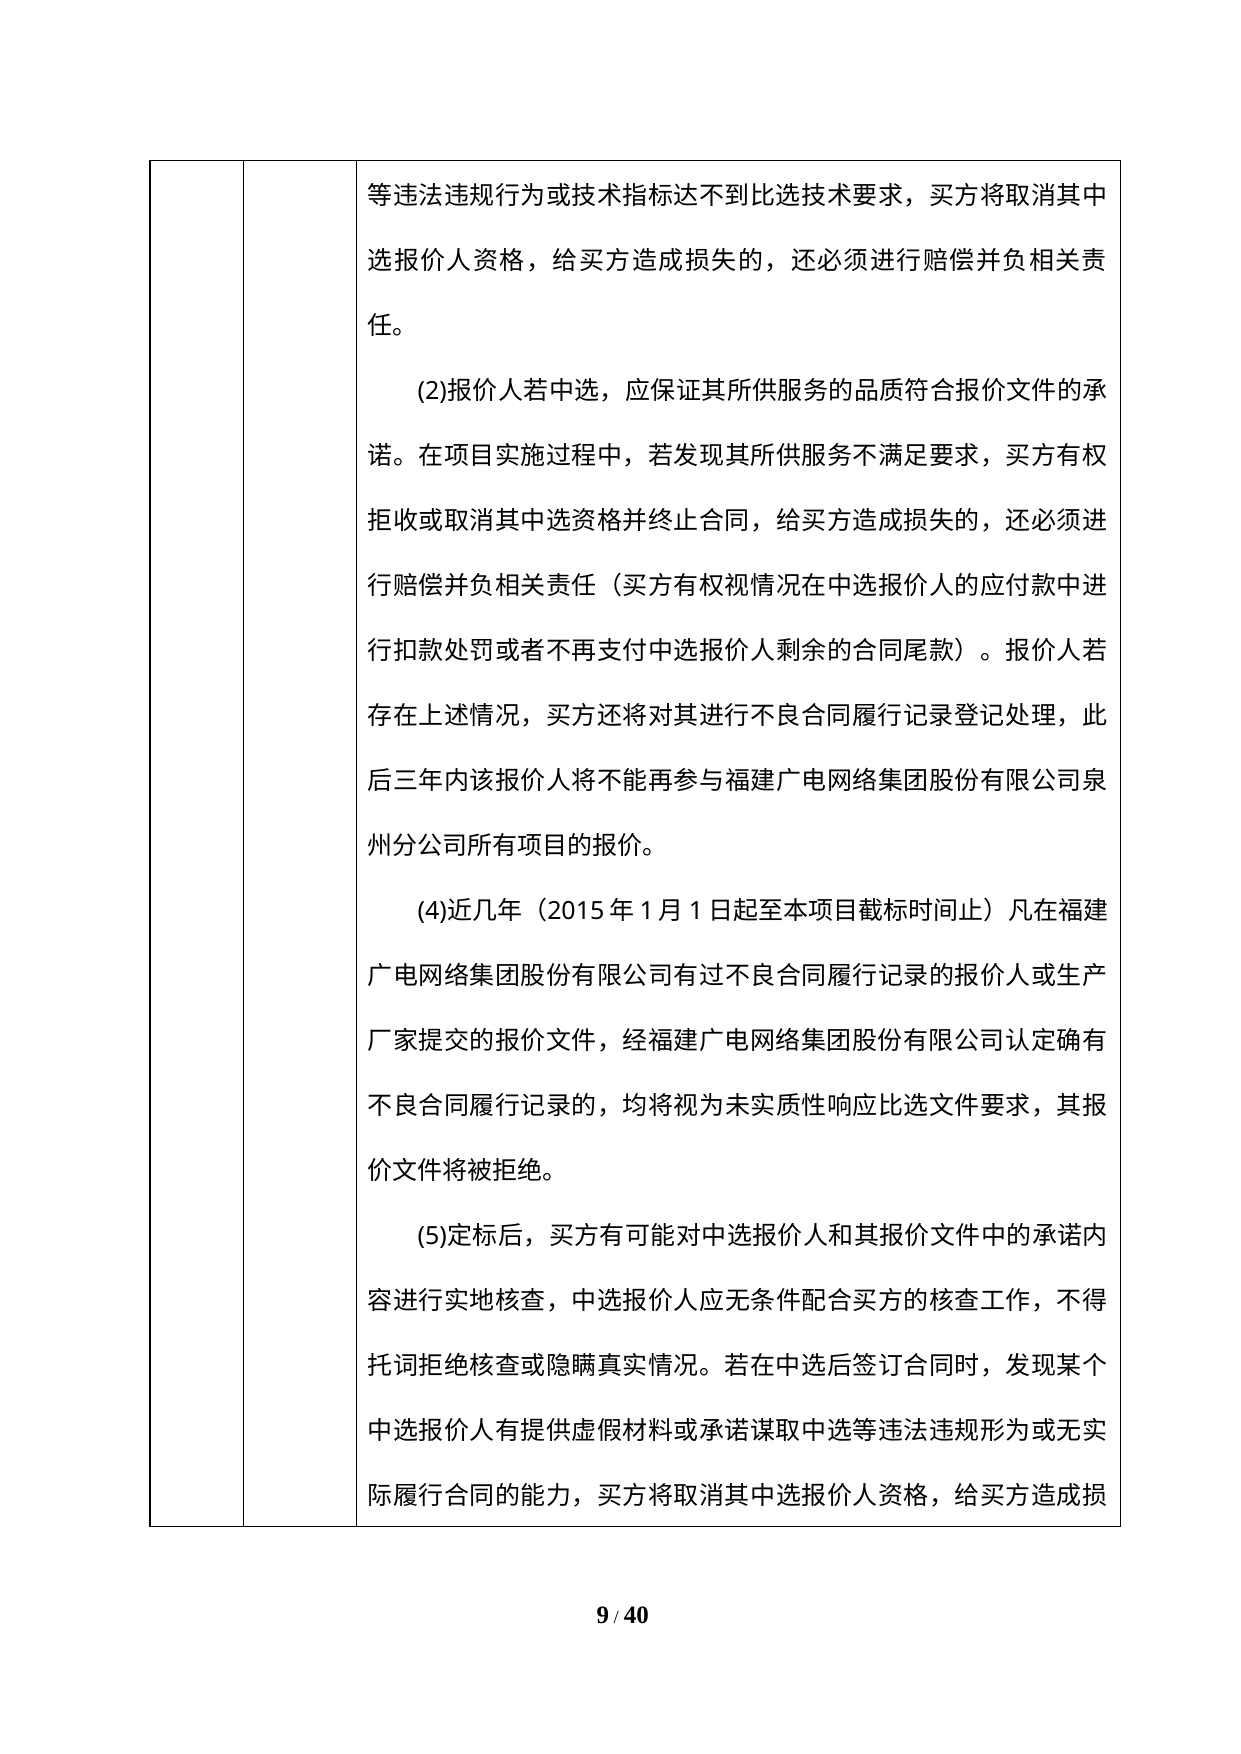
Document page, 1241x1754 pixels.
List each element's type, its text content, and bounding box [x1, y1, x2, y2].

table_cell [357, 161, 1120, 1526]
table_cell 7 [151, 161, 243, 1526]
table_cell [244, 161, 356, 1526]
